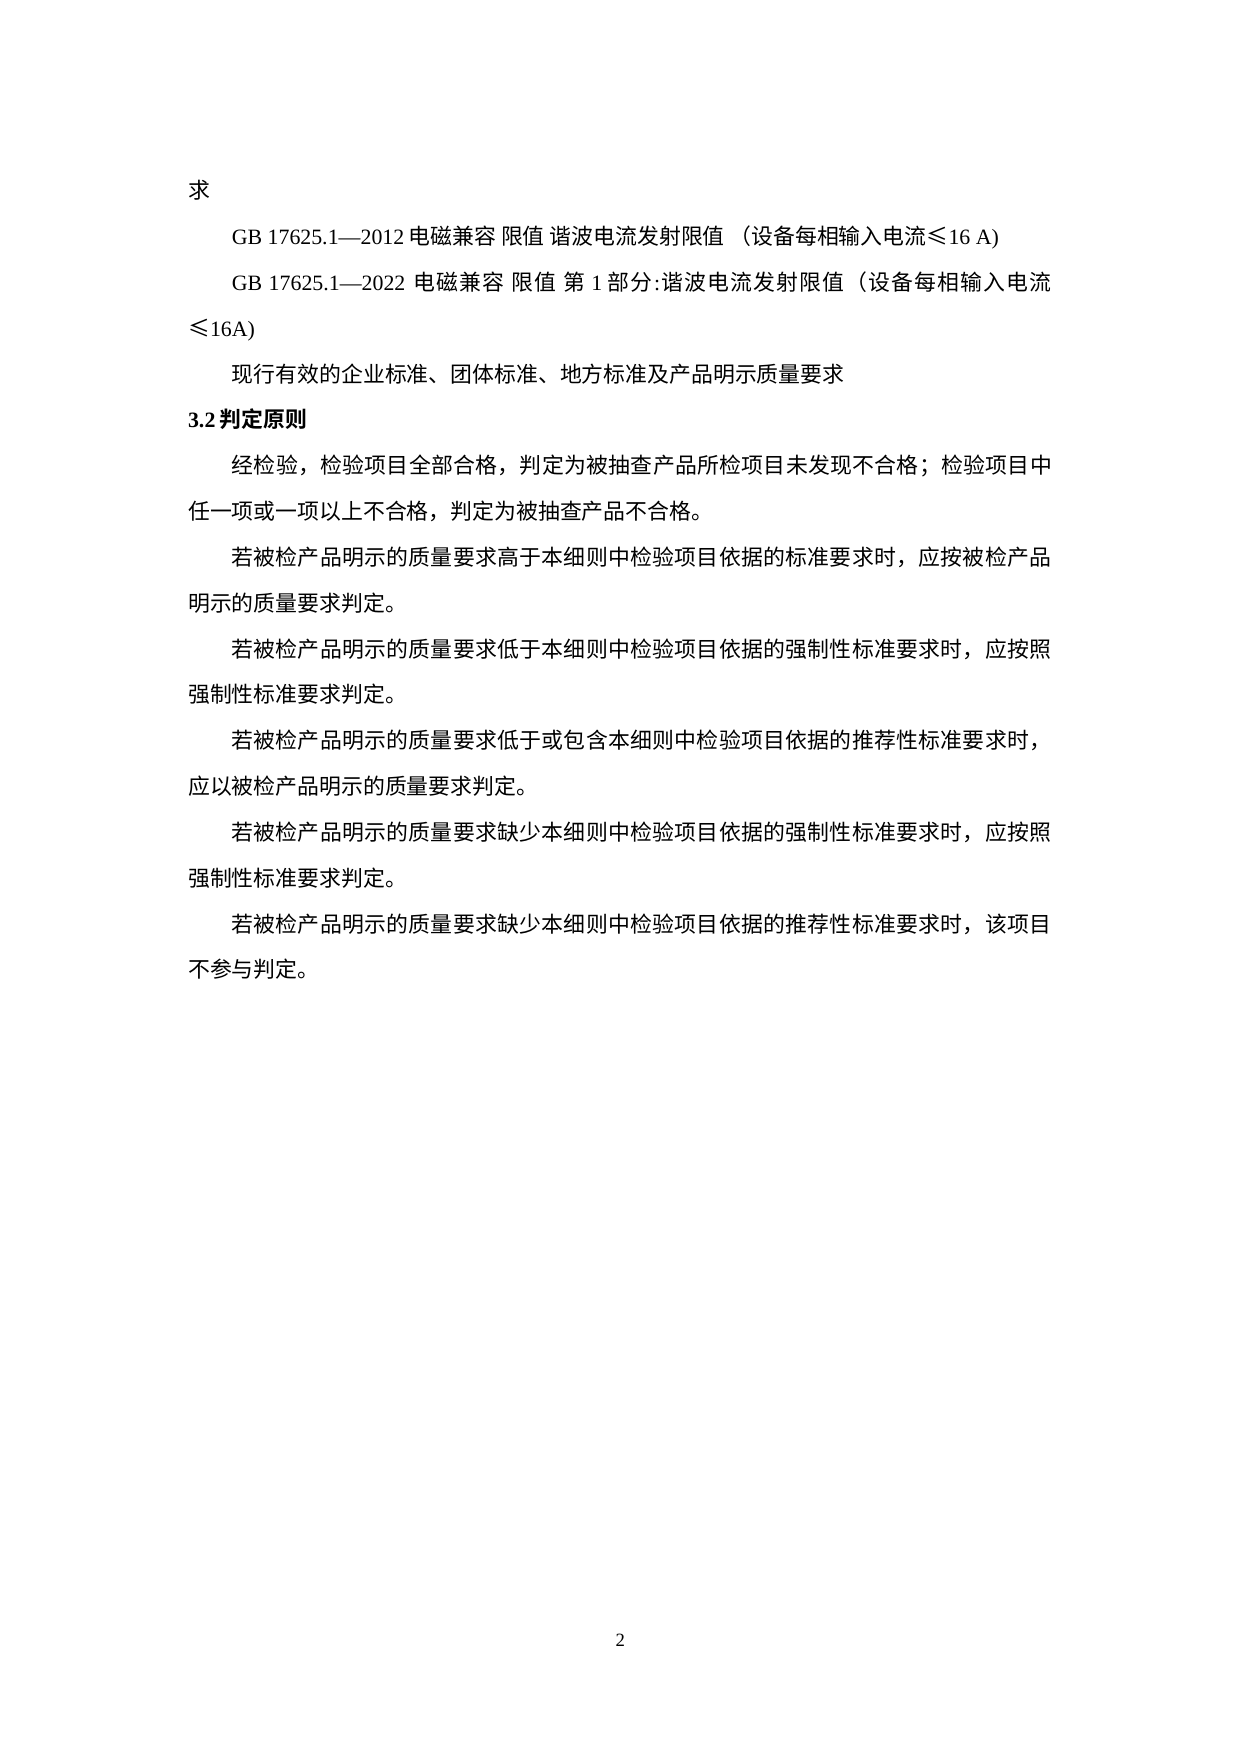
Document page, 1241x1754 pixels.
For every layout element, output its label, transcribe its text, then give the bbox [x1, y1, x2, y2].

text GB 17625.1—2022 电磁兼容 限值 第1部分:谐波电流发射限值（设备每相输入电流≤16A) [188, 254, 1052, 345]
text GB 17625.1—2012电磁兼容 限值 谐波电流发射限值 （设备每相输入电流≤16 A) [188, 208, 1052, 254]
text 若被检产品明示的质量要求缺少本细则中检验项目依据的强制性标准要求时，应按照强制性标准要求判定。 [188, 804, 1052, 895]
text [188, 162, 1052, 208]
text 若被检产品明示的质量要求缺少本细则中检验项目依据的推荐性标准要求时，该项目不参与判定。 [188, 895, 1052, 987]
text 若被检产品明示的质量要求低于本细则中检验项目依据的强制性标准要求时，应按照强制性标准要求判定。 [188, 620, 1052, 712]
text 现行有效的企业标准、团体标准、地方标准及产品明示质量要求 [188, 345, 1052, 391]
text 若被检产品明示的质量要求高于本细则中检验项目依据的标准要求时，应按被检产品明示的质量要求判定。 [188, 529, 1052, 620]
text 若被检产品明示的质量要求低于或包含本细则中检验项目依据的推荐性标准要求时，应以被检产品明示的质量要求判定。 [188, 712, 1052, 804]
text 经检验，检验项目全部合格，判定为被抽查产品所检项目未发现不合格；检验项目中任一项或一项以上不合格，判定为被抽查产品不合格。 [188, 437, 1052, 529]
text 3.2判定原则 [188, 391, 1052, 437]
